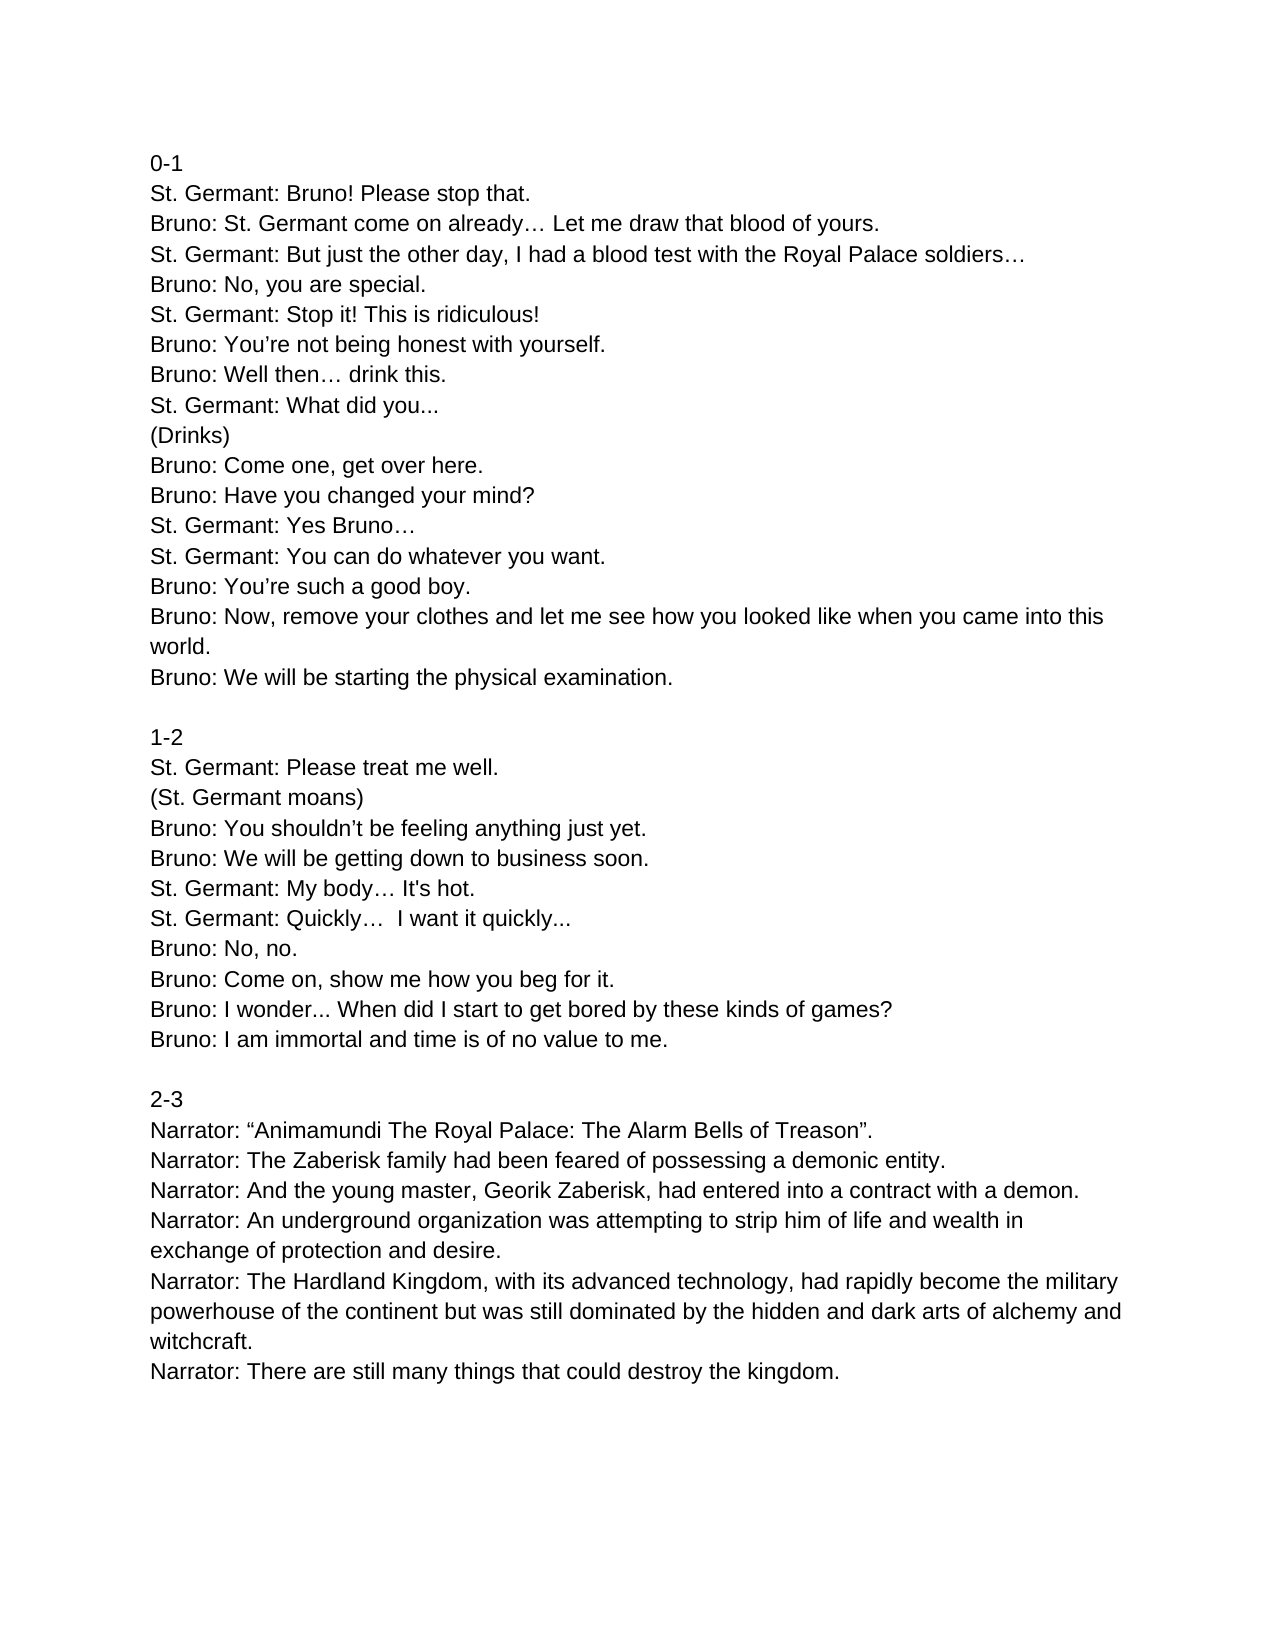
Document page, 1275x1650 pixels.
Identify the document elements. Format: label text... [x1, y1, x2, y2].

text (Drinks) [150, 422, 1125, 448]
text Bruno: We will be starting the physical examination. [150, 663, 1125, 690]
text Bruno: I am immortal and time is of no value to me. [150, 1026, 1125, 1052]
text Bruno: St. Germant come on already… Let me draw that blood of yours. [150, 210, 1125, 237]
text Narrator: There are still many things that could destroy the kingdom. [150, 1358, 1125, 1385]
text Narrator: And the young master, Georik Zaberisk, had entered into a contract with a demon. [150, 1177, 1125, 1203]
text Bruno: Well then… drink this. [150, 361, 1125, 388]
text Narrator: “Animamundi The Royal Palace: The Alarm Bells of Treason”. [150, 1117, 1125, 1143]
text Bruno: Now, remove your clothes and let me see how you looked like when you came into this world. [150, 603, 1125, 660]
text St. Germant: Yes Bruno… [150, 512, 1125, 539]
text Bruno: I wonder... When did I start to get bored by these kinds of games? [150, 996, 1125, 1022]
text St. Germant: Bruno! Please stop that. [150, 180, 1125, 207]
text Narrator: An underground organization was attempting to strip him of life and wealth in exchange of protection and desire. [150, 1207, 1125, 1264]
text Narrator: The Hardland Kingdom, with its advanced technology, had rapidly become the military powerhouse of the continent but was still dominated by the hidden and dark arts of alchemy and witchcraft. [150, 1268, 1125, 1354]
text St. Germant: My body… It's hot. [150, 875, 1125, 901]
text 2-3 [150, 1086, 1125, 1113]
text Bruno: We will be getting down to business soon. [150, 845, 1125, 871]
text St. Germant: Stop it! This is ridiculous! [150, 301, 1125, 327]
text St. Germant: You can do whatever you want. [150, 543, 1125, 569]
text Bruno: Come on, show me how you beg for it. [150, 966, 1125, 992]
text 1-2 [150, 724, 1125, 750]
text Bruno: No, you are special. [150, 271, 1125, 297]
text Narrator: The Zaberisk family had been feared of possessing a demonic entity. [150, 1147, 1125, 1173]
text 0-1 [150, 150, 1125, 176]
text Bruno: You’re not being honest with yourself. [150, 331, 1125, 358]
text Bruno: Have you changed your mind? [150, 482, 1125, 509]
text St. Germant: Please treat me well. [150, 754, 1125, 781]
text St. Germant: But just the other day, I had a blood test with the Royal Palace soldiers… [150, 241, 1125, 267]
text Bruno: Come one, get over here. [150, 452, 1125, 478]
text St. Germant: What did you... [150, 392, 1125, 418]
text St. Germant: Quickly… I want it quickly... [150, 905, 1125, 932]
text Bruno: No, no. [150, 935, 1125, 962]
text (St. Germant moans) [150, 784, 1125, 811]
text Bruno: You shouldn’t be feeling anything just yet. [150, 814, 1125, 841]
text Bruno: You’re such a good boy. [150, 573, 1125, 599]
